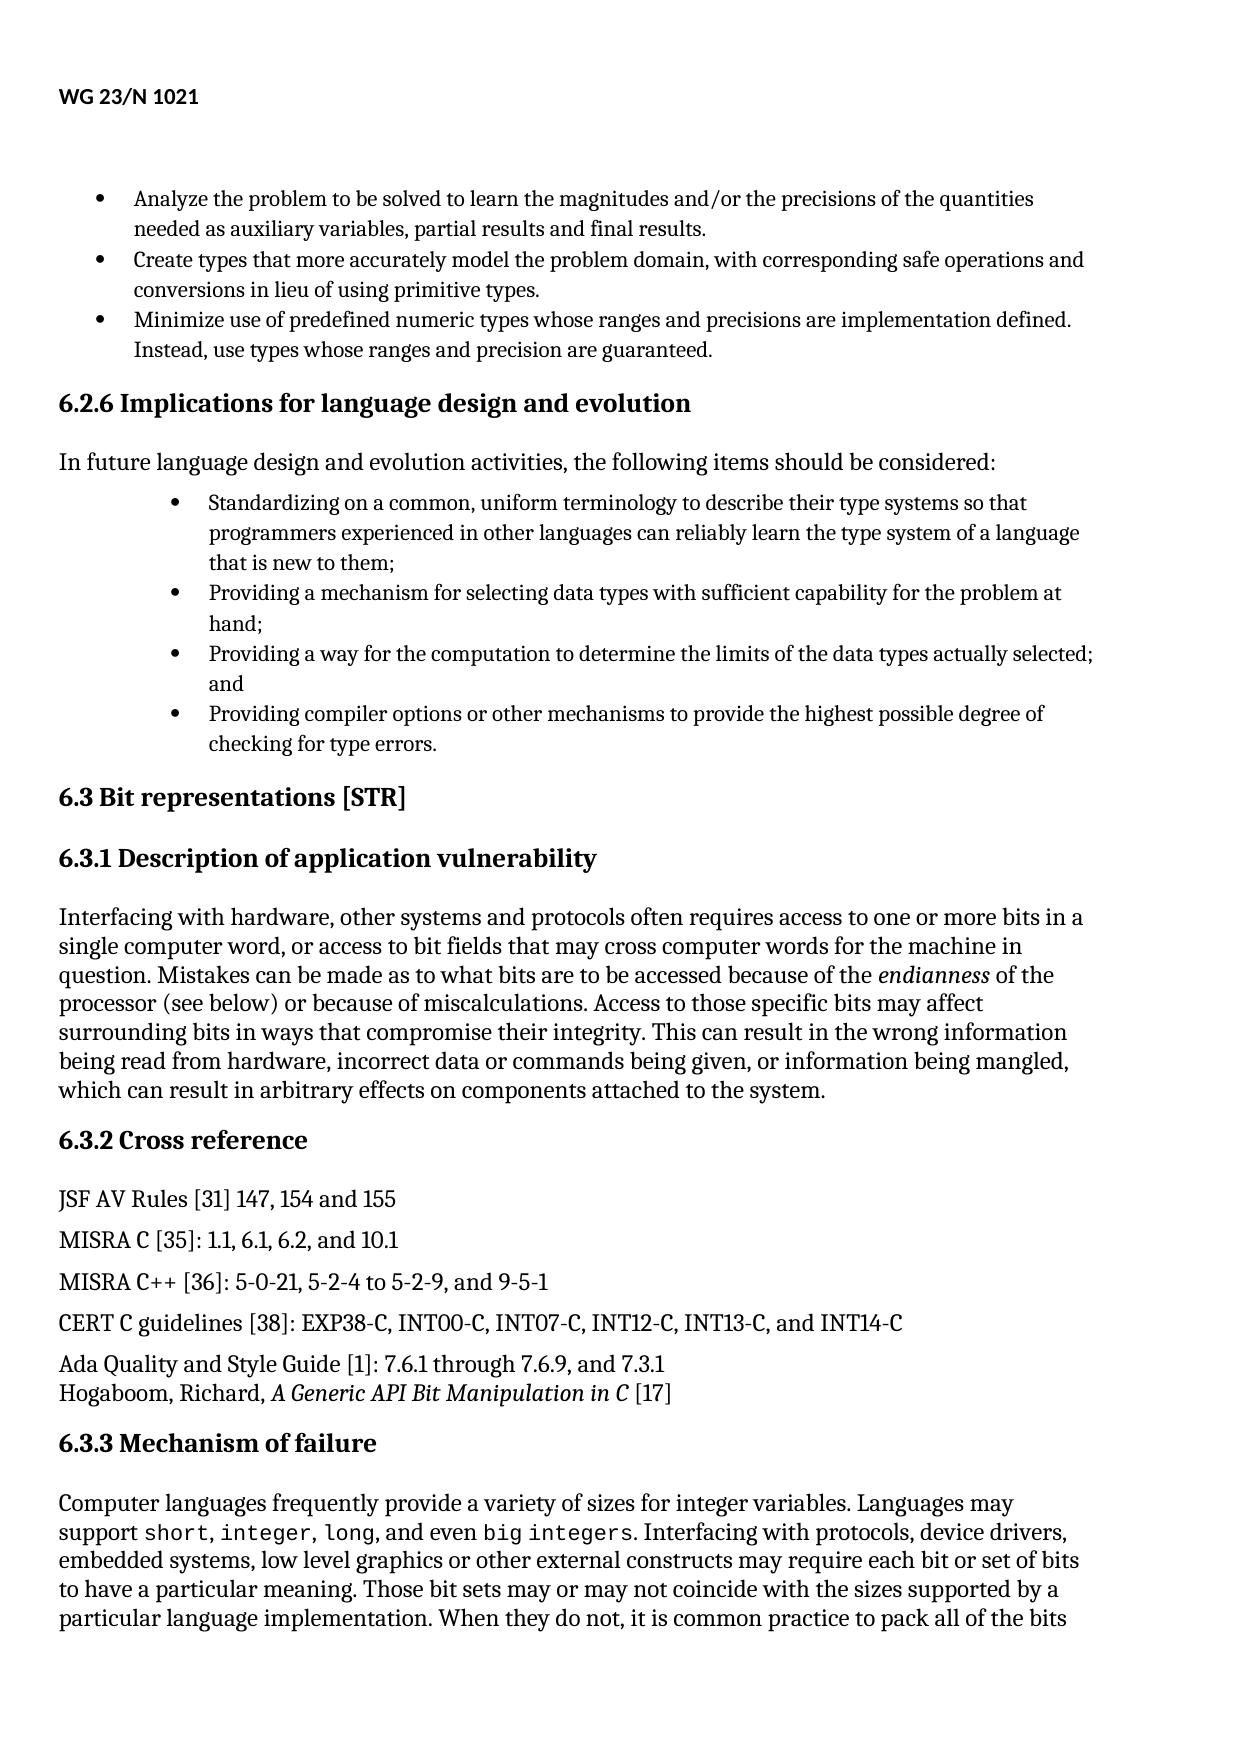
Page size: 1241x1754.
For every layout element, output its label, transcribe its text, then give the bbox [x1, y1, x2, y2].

text MISRA C++ [36]: 5-0-21, 5-2-4 to 5-2-9, and 9-5-1 [58, 1268, 1099, 1296]
text JSF AV Rules [31] 147, 154 and 155 [58, 1185, 1099, 1214]
text MISRA C [35]: 1.1, 6.1, 6.2, and 10.1 [58, 1226, 1099, 1255]
subtitle 6.3 Bit representations [STR] [58, 782, 1099, 813]
list Providing a mechanism for selecting data types with sufficient capability for the problem at hand; [171, 580, 1099, 637]
subtitle 6.3.3 Mechanism of failure [58, 1428, 1099, 1460]
list Providing a way for the computation to determine the limits of the data types actually selected; and [171, 641, 1099, 697]
text In future language design and evolution activities, the following items should be considered: [58, 448, 1099, 477]
list Create types that more accurately model the problem domain, with corresponding safe operations and conversions in lieu of using primitive types. [96, 246, 1099, 303]
subtitle 6.3.2 Cross reference [58, 1125, 1099, 1156]
list Analyze the problem to be solved to learn the magnitudes and/or the precisions of the quantities needed as auxiliary variables, partial results and final results. [96, 186, 1099, 243]
subtitle 6.2.6 Implications for language design and evolution [58, 388, 1099, 419]
text CERT C guidelines [38]: EXP38-C, INT00-C, INT07-C, INT12-C, INT13-C, and INT14-C [58, 1309, 1099, 1338]
list Minimize use of predefined numeric types whose ranges and precisions are implementation defined. Instead, use types whose ranges and precision are guaranteed. [96, 307, 1099, 363]
text Interfacing with hardware, other systems and protocols often requires access to one or more bits in a single computer word, or access to bit fields that may cross computer words for the machine in question. Mistakes can be made as to what bits are to be accessed because of the endianness of the processor (see below) or because of miscalculations. Access to those specific bits may affect surrounding bits in ways that compromise their integrity. This can result in the wrong information being read from hardware, incorrect data or commands being given, or information being mangled, which can result in arbitrary effects on components attached to the system. [58, 903, 1099, 1104]
subtitle 6.3.1 Description of application vulnerability [58, 843, 1099, 874]
list Standardizing on a common, uniform terminology to describe their type systems so that programmers experienced in other languages can reliably learn the type system of a language that is new to them; [171, 489, 1099, 576]
text Ada Quality and Style Guide [1]: 7.6.1 through 7.6.9, and 7.3.1 Hogaboom, Richard, A Generic API Bit Manipulation in C [17] [58, 1350, 1099, 1408]
list Providing compiler options or other mechanisms to provide the highest possible degree of checking for type errors. [171, 701, 1099, 757]
